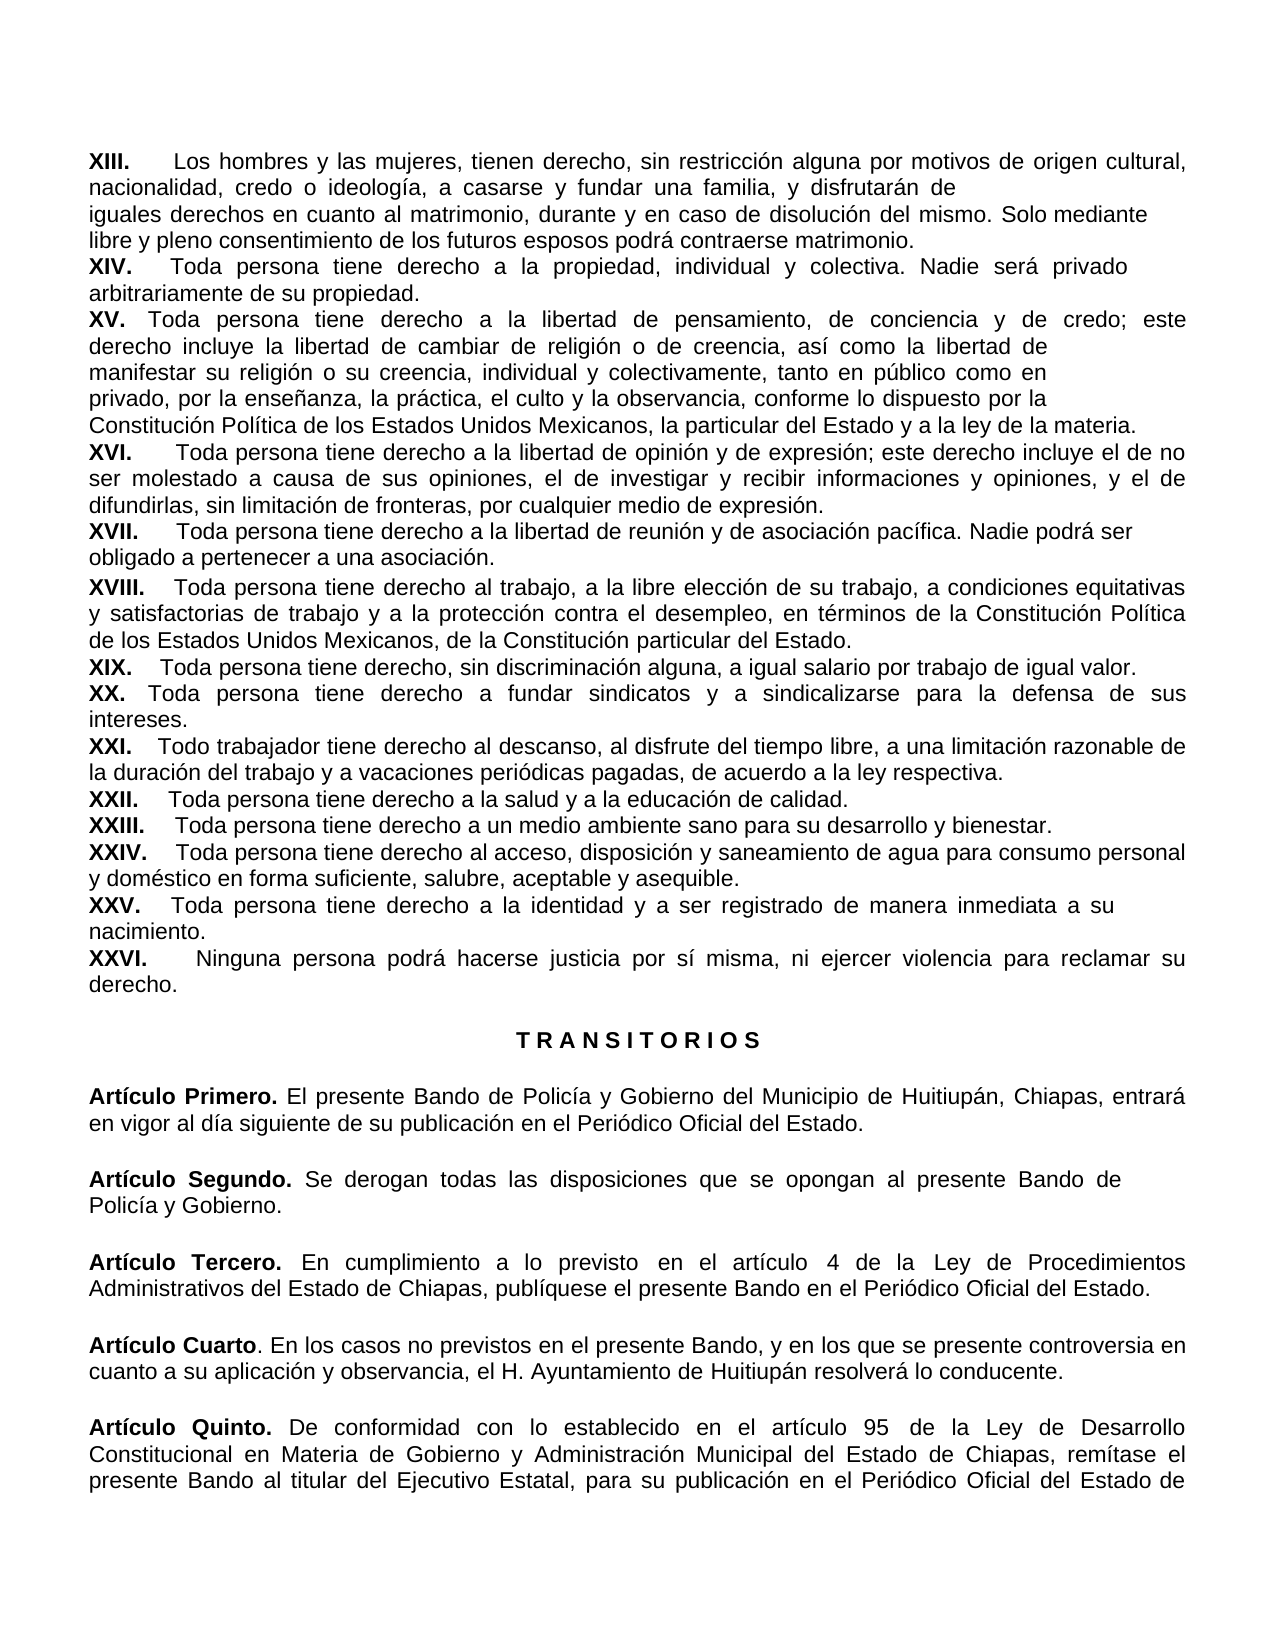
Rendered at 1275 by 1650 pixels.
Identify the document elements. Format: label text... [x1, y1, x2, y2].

text XVII. Toda persona tiene derecho a la libertad de reunión y de asociación pacífica. Nadie podrá ser obligado a pertenecer a una asociación. [89, 518, 1186, 571]
text Artículo Cuarto. En los casos no previstos en el presente Bando, y en los que se presente controversia en cuanto a su aplicación y observancia, el H. Ayuntamiento de Huitiupán resolverá lo conducente. [89, 1332, 1186, 1384]
text XXIII. Toda persona tiene derecho a un medio ambiente sano para su desarrollo y bienestar. [89, 812, 1186, 838]
text nacimiento. [89, 918, 1186, 944]
text Artículo Tercero. En cumplimiento a lo previsto en el artículo 4 de la Ley de Procedimientos Administrativos del Estado de Chiapas, publíquese el presente Bando en el Periódico Oficial del Estado. [89, 1249, 1186, 1302]
text XXII. Toda persona tiene derecho a la salud y a la educación de calidad. [89, 786, 1186, 812]
text Artículo Primero. El presente Bando de Policía y Gobierno del Municipio de Huitiupán, Chiapas, entrará en vigor al día siguiente de su publicación en el Periódico Oficial del Estado. [89, 1083, 1186, 1136]
text Policía y Gobierno. [89, 1192, 1186, 1219]
text arbitrariamente de su propiedad. [89, 280, 1186, 306]
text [89, 1414, 1186, 1493]
text Artículo Segundo. Se derogan todas las disposiciones que se opongan al presente Bando de [89, 1166, 1186, 1192]
text XVI. Toda persona tiene derecho a la libertad de opinión y de expresión; este derecho incluye el de no ser molestado a causa de sus opiniones, el de investigar y recibir informaciones y opiniones, y el de difundirlas, sin limitación de fronteras, por cualquier medio de expresión. [89, 439, 1186, 518]
text privado, por la enseñanza, la práctica, el culto y la observancia, conforme lo dispuesto por la [89, 385, 1186, 412]
text XIII. Los hombres y las mujeres, tienen derecho, sin restricción alguna por motivos de origen cultural, nacionalidad, credo o ideología, a casarse y fundar una familia, y disfrutarán de [89, 148, 1186, 200]
text manifestar su religión o su creencia, individual y colectivamente, tanto en público como en [89, 359, 1186, 385]
text XXI. Todo trabajador tiene derecho al descanso, al disfrute del tiempo libre, a una limitación razonable de la duración del trabajo y a vacaciones periódicas pagadas, de acuerdo a la ley respectiva. [89, 733, 1186, 786]
text XXIV. Toda persona tiene derecho al acceso, disposición y saneamiento de agua para consumo personal y doméstico en forma suficiente, salubre, aceptable y asequible. [89, 839, 1186, 892]
text XIV. Toda persona tiene derecho a la propiedad, individual y colectiva. Nadie será privado [89, 253, 1186, 280]
text XXVI. Ninguna persona podrá hacerse justicia por sí misma, ni ejercer violencia para reclamar su derecho. [89, 945, 1186, 997]
text XXV. Toda persona tiene derecho a la identidad y a ser registrado de manera inmediata a su [89, 892, 1186, 918]
text XVIII. Toda persona tiene derecho al trabajo, a la libre elección de su trabajo, a condiciones equitativas y satisfactorias de trabajo y a la protección contra el desempleo, en términos de la Constitución Política de los Estados Unidos Mexicanos, de la Constitución particular del Estado. [89, 574, 1186, 653]
text XX. Toda persona tiene derecho a fundar sindicatos y a sindicalizarse para la defensa de sus intereses. [89, 680, 1186, 733]
text XV. Toda persona tiene derecho a la libertad de pensamiento, de conciencia y de credo; este derecho incluye la libertad de cambiar de religión o de creencia, así como la libertad de [89, 306, 1186, 359]
text T R A N S I T O R I O S [89, 1027, 1186, 1053]
text XIX. Toda persona tiene derecho, sin discriminación alguna, a igual salario por trabajo de igual valor. [89, 653, 1186, 680]
text Constitución Política de los Estados Unidos Mexicanos, la particular del Estado y a la ley de la materia. [89, 412, 1186, 439]
text iguales derechos en cuanto al matrimonio, durante y en caso de disolución del mismo. Solo mediante libre y pleno consentimiento de los futuros esposos podrá contraerse matrimonio. [89, 201, 1186, 253]
